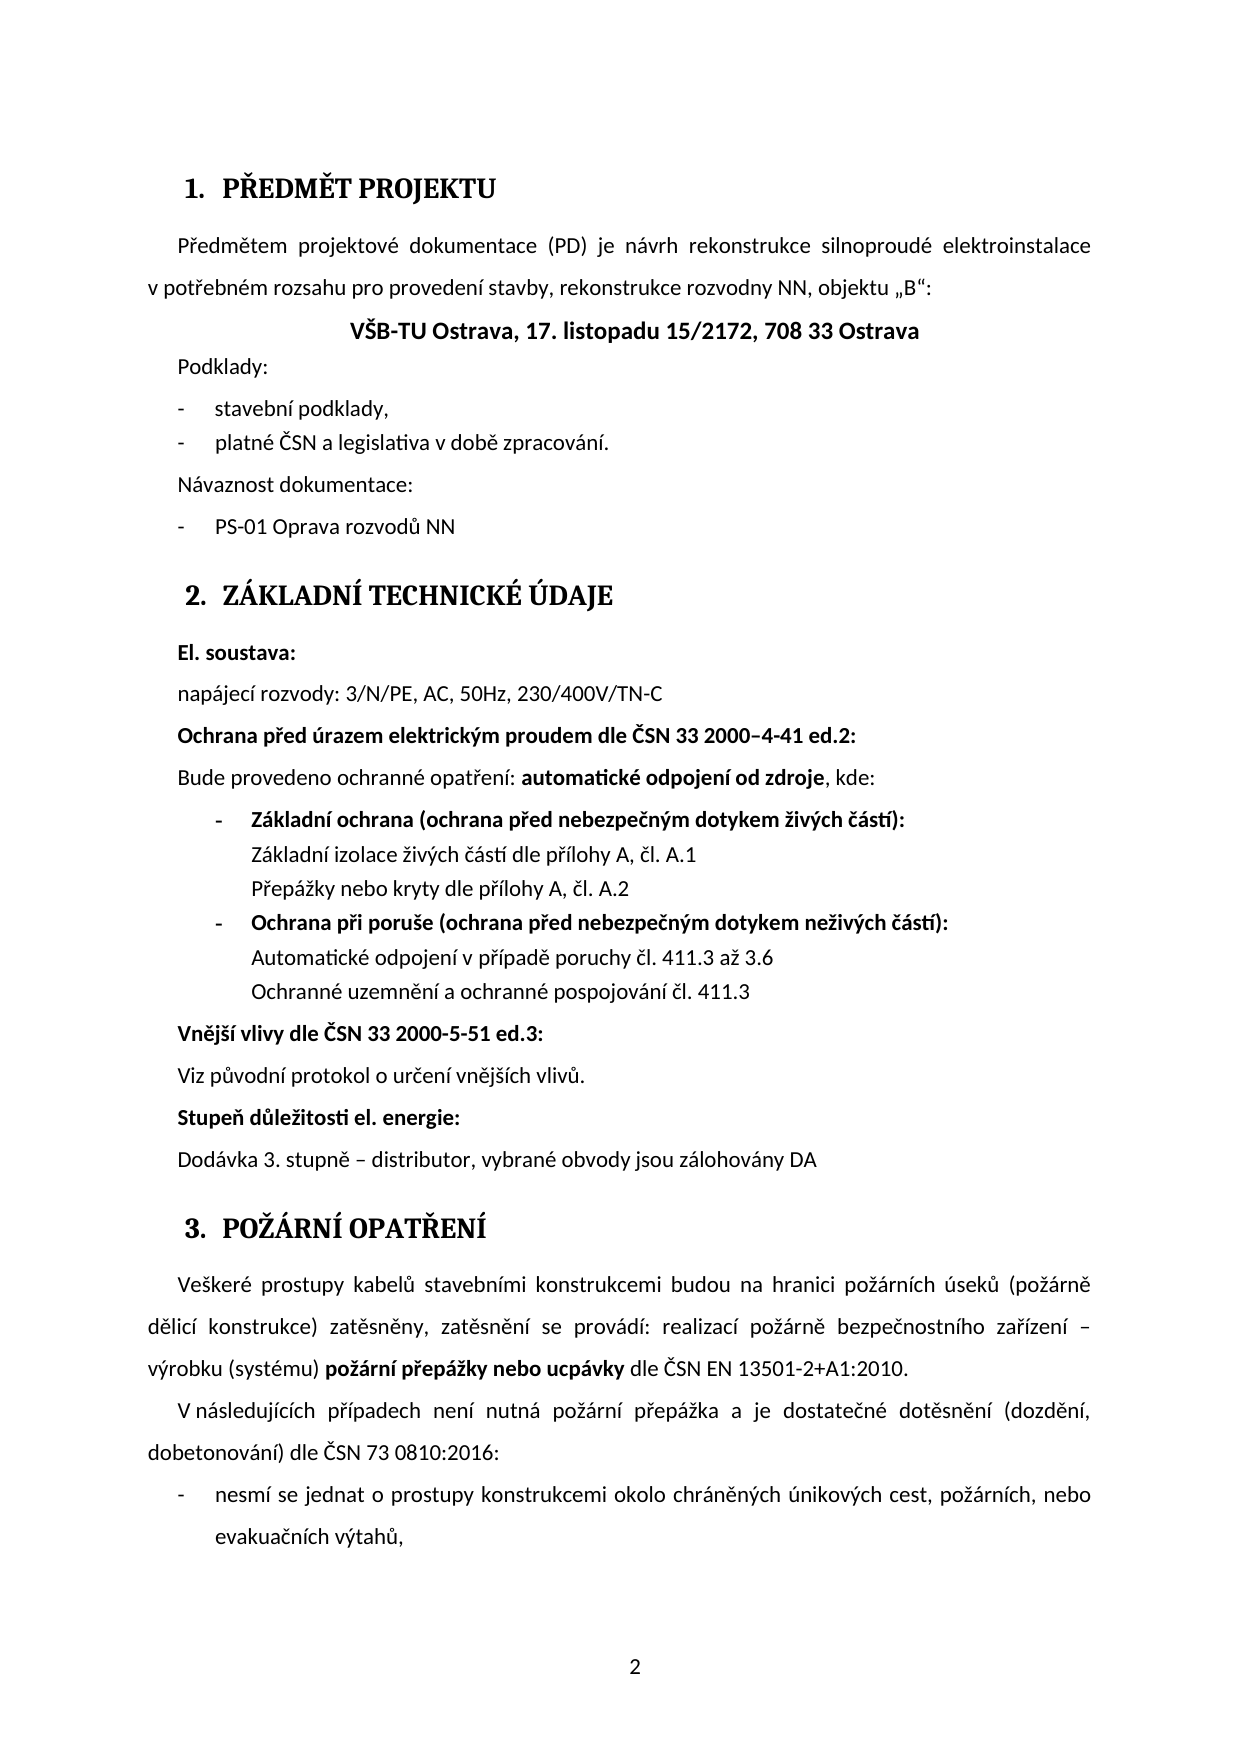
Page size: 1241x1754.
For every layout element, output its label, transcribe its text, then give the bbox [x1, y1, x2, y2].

text El. soustava: [148, 638, 1093, 666]
subtitle PŘEDMĚT PROJEKTU [185, 173, 1093, 206]
list PS-01 Oprava rozvodů NN [177, 512, 1093, 540]
subtitle ZÁKLADNÍ TECHNICKÉ ÚDAJE [185, 579, 1093, 613]
text Veškeré prostupy kabelů stavebními konstrukcemi budou na hranici požárních úseků (požárně dělicí konstrukce) zatěsněny, zatěsnění se provádí: realizací požárně bezpečnostního zařízení – výrobku (systému) požární přepážky nebo ucpávky dle ČSN EN 13501-2+A1:2010. [148, 1270, 1093, 1382]
list nesmí se jednat o prostupy konstrukcemi okolo chráněných únikových cest, požárních, nebo evakuačních výtahů, [177, 1480, 1093, 1550]
text Viz původní protokol o určení vnějších vlivů. [148, 1061, 1093, 1089]
text Stupeň důležitosti el. energie: [148, 1103, 1093, 1131]
text Podklady: [148, 352, 1093, 380]
text napájecí rozvody: 3/N/PE, AC, 50Hz, 230/400V/TN-C [148, 679, 1093, 708]
subtitle POŽÁRNÍ OPATŘENÍ [185, 1212, 1093, 1245]
text Vnější vlivy dle ČSN 33 2000-5-51 ed.3: [148, 1019, 1093, 1047]
text Základní izolace živých částí dle přílohy A, čl. A.1 [148, 840, 1093, 868]
text Dodávka 3. stupně – distributor, vybrané obvody jsou zálohovány DA [148, 1145, 1093, 1173]
text Ochrana před úrazem elektrickým proudem dle ČSN 33 2000–4-41 ed.2: [148, 722, 1093, 749]
text Bude provedeno ochranné opatření: automatické odpojení od zdroje, kde: [148, 763, 1093, 792]
text VŠB-TU Ostrava, 17. listopadu 15/2172, 708 33 Ostrava [148, 315, 1093, 346]
list stavební podklady, [177, 394, 1093, 422]
list Základní ochrana (ochrana před nebezpečným dotykem živých částí): [215, 806, 1093, 833]
text Předmětem projektové dokumentace (PD) je návrh rekonstrukce silnoproudé elektroinstalace v potřebném rozsahu pro provedení stavby, rekonstrukce rozvodny NN, objektu „B“: [148, 231, 1093, 301]
text Automatické odpojení v případě poruchy čl. 411.3 až 3.6 [148, 943, 1093, 971]
list platné ČSN a legislativa v době zpracování. [177, 428, 1093, 456]
text Návaznost dokumentace: [177, 470, 1093, 498]
text V následujících případech není nutná požární přepážka a je dostatečné dotěsnění (dozdění, dobetonování) dle ČSN 73 0810:2016: [148, 1396, 1093, 1466]
list Ochrana při poruše (ochrana před nebezpečným dotykem neživých částí): [215, 908, 1093, 936]
text Ochranné uzemnění a ochranné pospojování čl. 411.3 [148, 977, 1093, 1005]
text Přepážky nebo kryty dle přílohy A, čl. A.2 [148, 874, 1093, 902]
